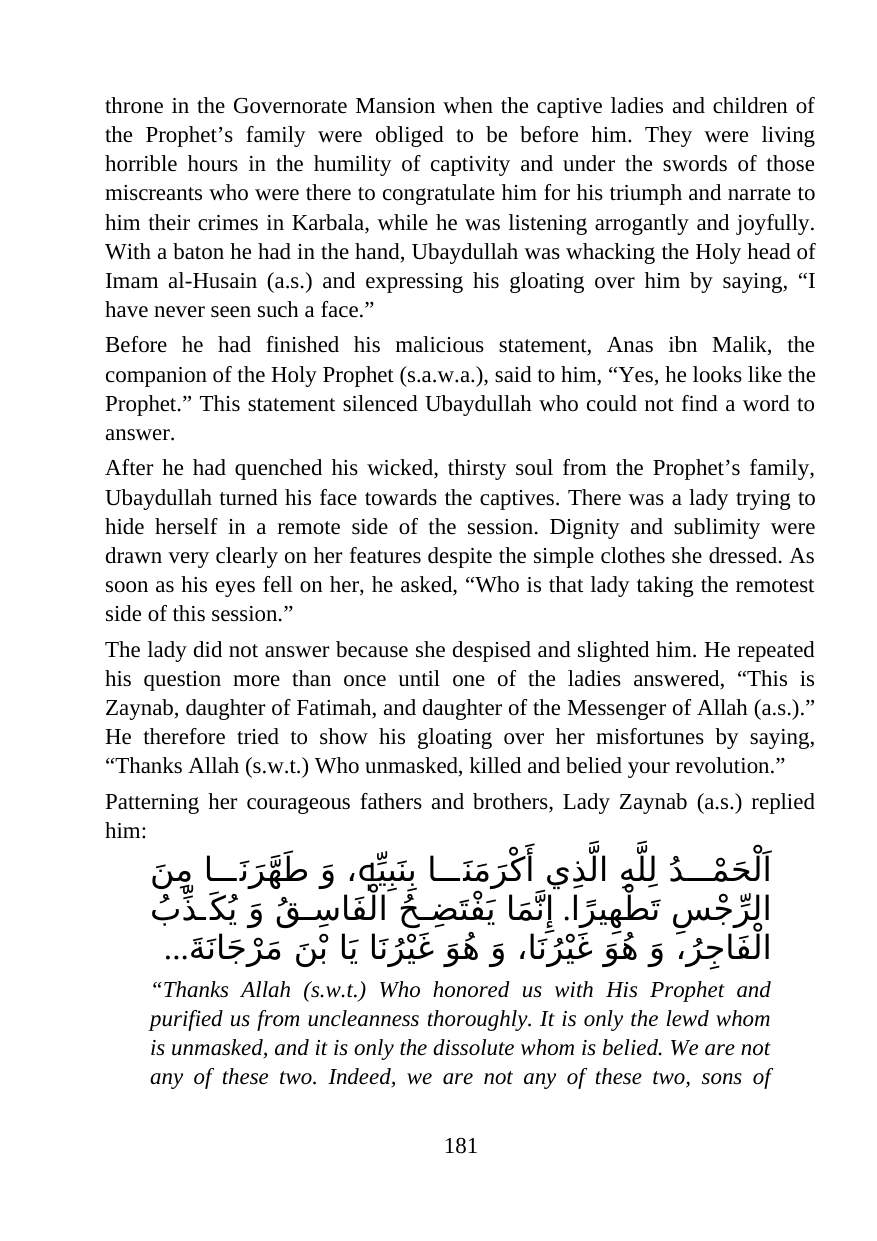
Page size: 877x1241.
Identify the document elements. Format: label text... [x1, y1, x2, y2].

text Patterning her courageous fathers and brothers, Lady Zaynab (a.s.) replied him: [105, 786, 817, 844]
text Before he had finished his malicious statement, Anas ibn Malik, the companion of the Holy Prophet (s.a.w.a.), said to him, “Yes, he looks like the Prophet.” This statement silenced Ubaydullah who could not find a word to answer. [105, 329, 817, 446]
text The lady did not answer because she despised and slighted him. He repeated his question more than once until one of the ladies answered, “This is Zaynab, daughter of Fatimah, and daughter of the Messenger of Allah (a.s.).” He therefore tried to show his gloating over her misfortunes by saying, “Thanks Allah (s.w.t.) Who unmasked, killed and belied your revolution.” [105, 634, 817, 779]
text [105, 90, 817, 323]
text After he had quenched his wicked, thirsty soul from the Prophet’s family, Ubaydullah turned his face towards the captives. There was a lady trying to hide herself in a remote side of the session. Dignity and sublimity were drawn very clearly on her features despite the simple clothes she dressed. As soon as his eyes fell on her, he asked, “Who is that lady taking the remotest side of this session.” [105, 452, 817, 627]
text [150, 974, 772, 1091]
text اَلْحَمْدُ لِلَّهِ الَّذِي أَكْرَمَنَا بِنَبِيِّهٖ، وَ طَهَّرَنَا مِنَ الرِّجْسِ تَطْهِيرًا. إِنَّمَا يَفْتَضِحُ الْفَاسِقُ وَ يُكَذِّبُ الْفَاجِرُ، وَ هُوَ غَيْرُنَا، وَ هُوَ غَيْرُنَا يَا بْنَ مَرْجَانَةَ... [150, 850, 772, 968]
